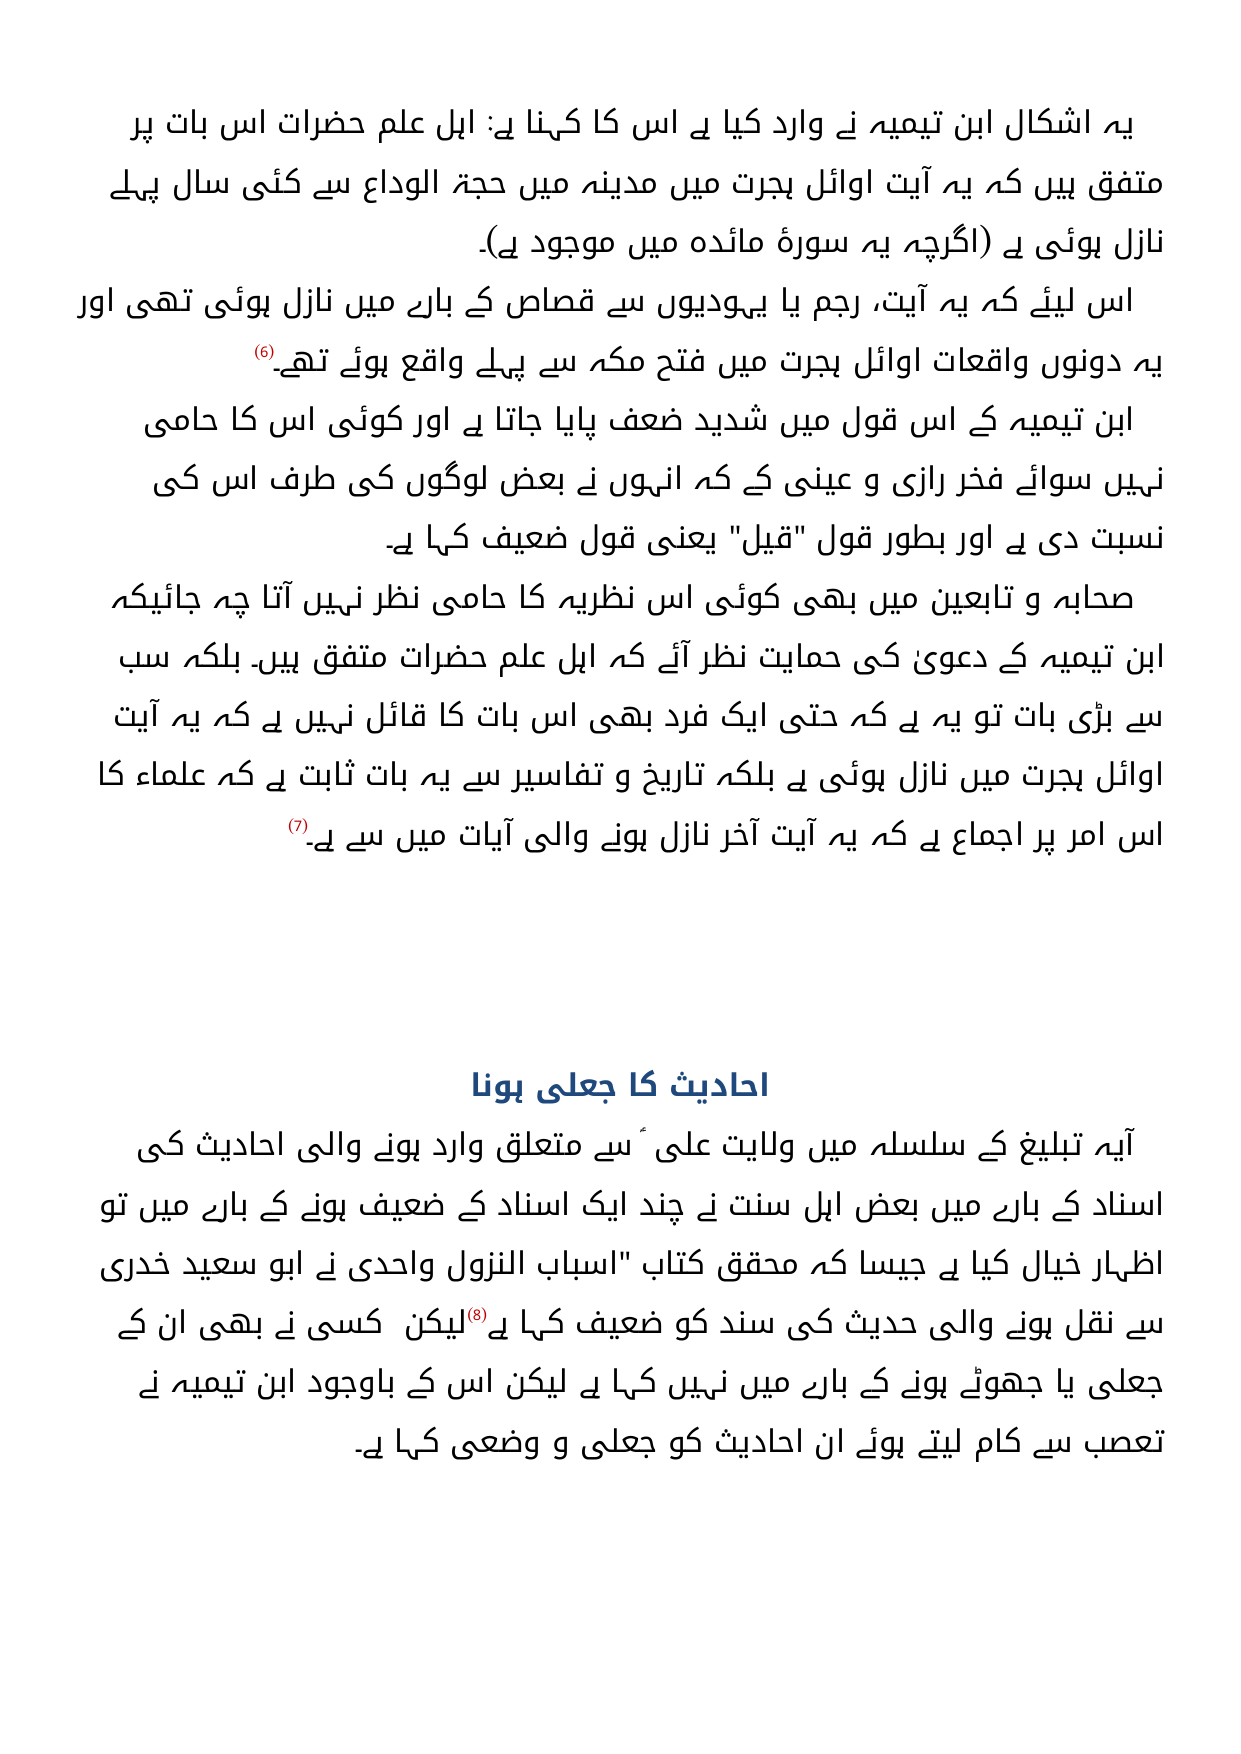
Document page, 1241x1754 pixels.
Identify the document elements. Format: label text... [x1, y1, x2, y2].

text ابن تیمیہ کے اس قول میں شدید ضعف پایا جاتا ہے اور کوئی اس کا حامی نہیں سوائے فخر رازی و عینی کے کہ انہوں نے بعض لوگوں کی طرف اس کی نسبت دی ہے اور بطور قول "قیل" یعنی قول ضعیف کہا ہے۔ [75, 390, 1165, 568]
subtitle احادیث کا جعلی ہونا [75, 1056, 1165, 1116]
text اس لیئے کہ یہ آیت، رجم یا یہودیوں سے قصاص کے بارے میں نازل ہوئی تھی اور یہ دونوں واقعات اوائل ہجرت میں فتح مکہ سے پہلے واقع ہوئے تھے۔(6) [75, 272, 1165, 390]
text آیہ تبلیغ کے سلسلہ میں ولایت علی ؑ سے متعلق وارد ہونے والی احادیث کی اسناد کے بارے میں بعض اہل سنت نے چند ایک اسناد کے ضعیف ہونے کے بارے میں تو اظہار خیال کیا ہے جیسا کہ محقق کتاب "اسباب النزول واحدی نے ابو سعید خدری سے نقل ہونے والی حدیث کی سند کو ضعیف کہا ہے(8)لیکن کسی نے بھی ان کے جعلی یا جھوٹے ہونے کے بارے میں نہیں کہا ہے لیکن اس کے باوجود ابن تیمیہ نے تعصب سے کام لیتے ہوئے ان احادیث کو جعلی و وضعی کہا ہے۔ [75, 1116, 1165, 1471]
text صحابہ و تابعین میں بھی کوئی اس نظریہ کا حامی نظر نہیں آتا چہ جائیکہ ابن تیمیہ کے دعویٰ کی حمایت نظر آئے کہ اہل علم حضرات متفق ہیں۔ بلکہ سب سے بڑی بات تو یہ ہے کہ حتی ایک فرد بھی اس بات کا قائل نہیں ہے کہ یہ آیت اوائل ہجرت میں نازل ہوئی ہے بلکہ تاریخ و تفاسیر سے یہ بات ثابت ہے کہ علماء کا اس امر پر اجماع ہے کہ یہ آیت آخر نازل ہونے والی آیات میں سے ہے۔(7) [75, 568, 1165, 864]
text یہ اشکال ابن تیمیہ نے وارد کیا ہے اس کا کہنا ہے: اہل علم حضرات اس بات پر متفق ہیں کہ یہ آیت اوائل ہجرت میں مدینہ میں حجۃ الوداع سے کئی سال پہلے نازل ہوئی ہے (اگرچہ یہ سورۂ مائدہ میں موجود ہے)۔ [75, 94, 1165, 272]
